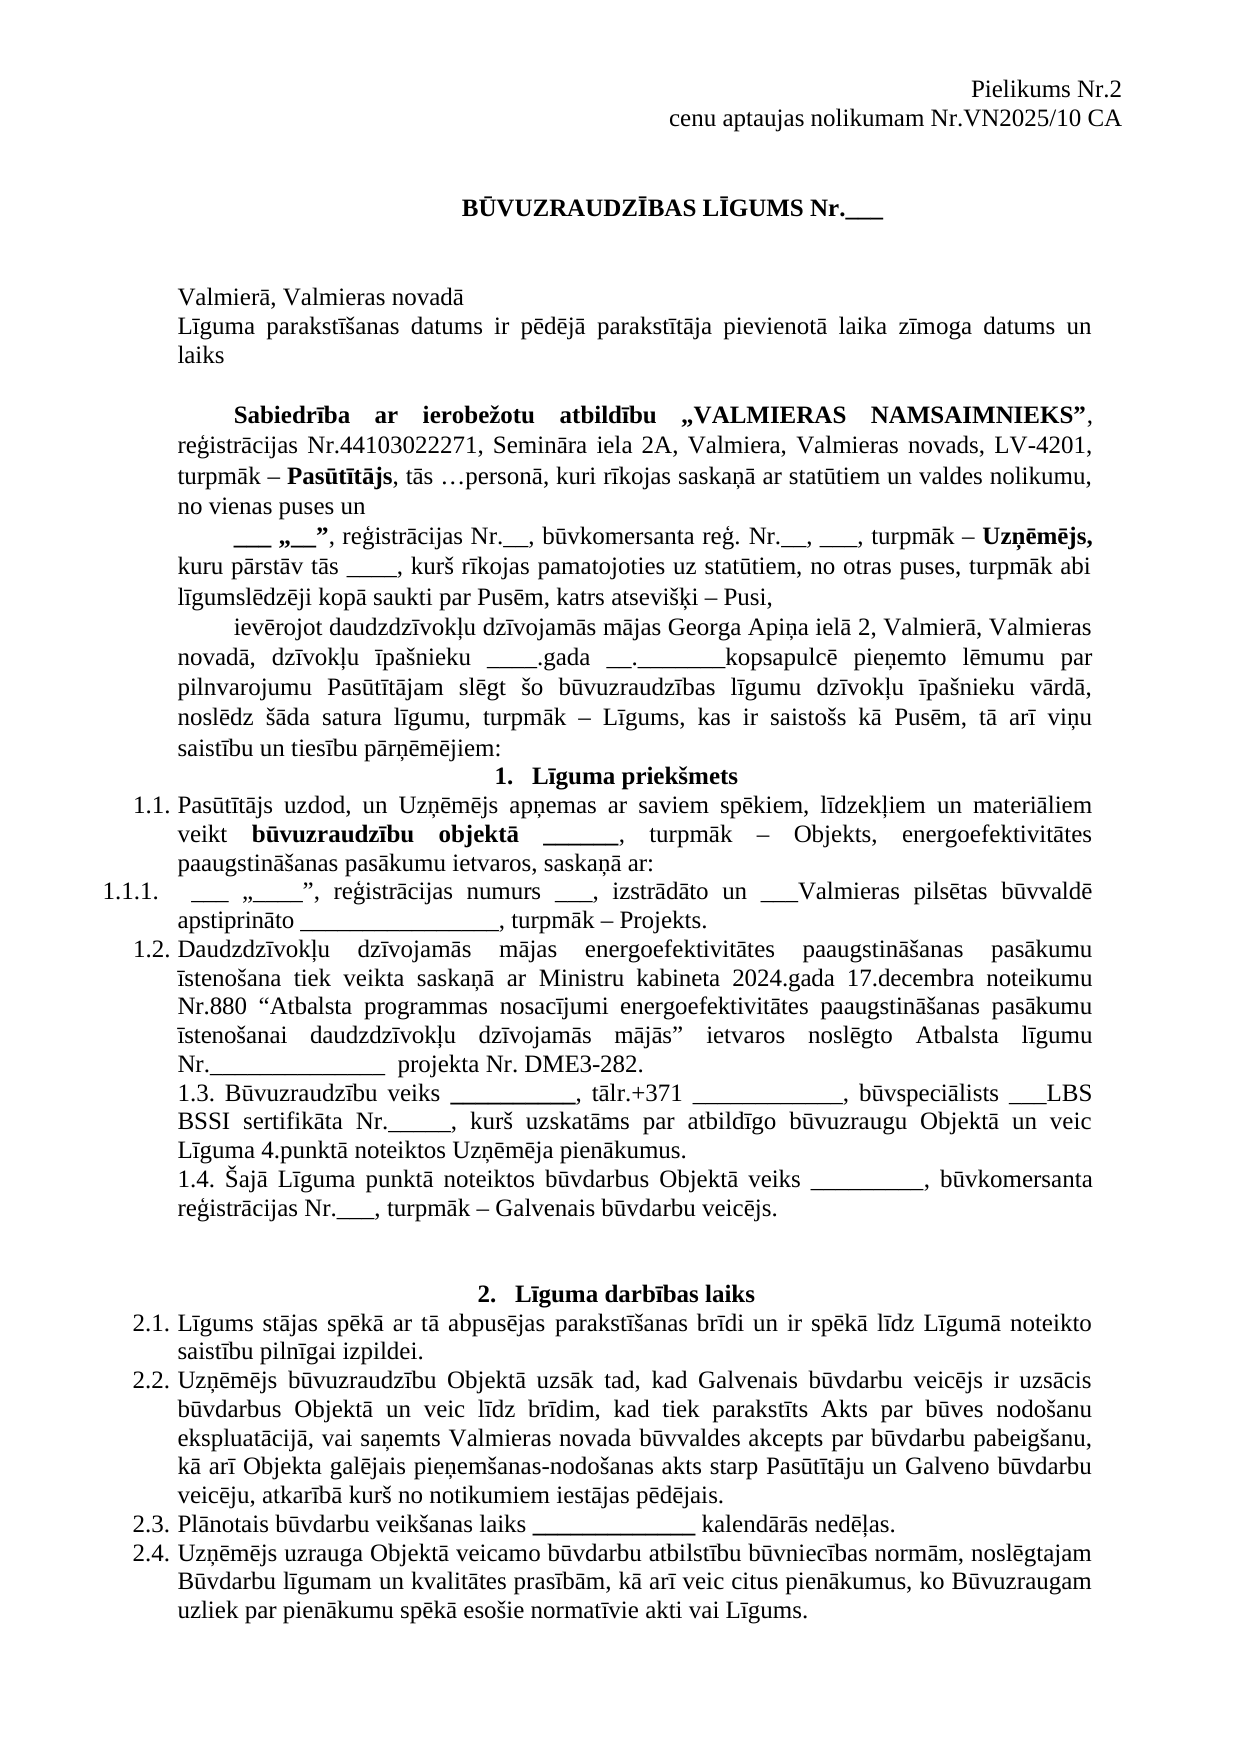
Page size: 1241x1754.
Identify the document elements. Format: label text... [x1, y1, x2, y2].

list ___ „____”, reģistrācijas numurs ___, izstrādāto un ___Valmieras pilsētas būvvaldē apstiprināto ________________, turpmāk – Projekts. [158, 876, 1093, 934]
list Plānotais būvdarbu veikšanas laiks _____________ kalendārās nedēļas. [132, 1509, 1093, 1538]
text Līguma parakstīšanas datums ir pēdējā parakstītāja pievienotā laika zīmoga datums un laiks [177, 311, 1093, 369]
text 1.3. Būvuzraudzību veiks __________, tālr.+371 ____________, būvspeciālists ___LBS BSSI sertifikāta Nr._____, kurš uzskatāms par atbildīgo būvuzraugu Objektā un veic Līguma 4.punktā noteiktos Uzņēmēja pienākumus. [177, 1078, 1093, 1164]
text ___ „__”, reģistrācijas Nr.__, būvkomersanta reģ. Nr.__, ___, turpmāk – Uzņēmējs, kuru pārstāv tās ____, kurš rīkojas pamatojoties uz statūtiem, no otras puses, turpmāk abi līgumslēdzēji kopā saukti par Pusēm, katrs atsevišķi – Pusi, [177, 520, 1093, 610]
list Pasūtītājs uzdod, un Uzņēmējs apņemas ar saviem spēkiem, līdzekļiem un materiāliem veikt būvuzraudzību objektā ______, turpmāk – Objekts, energoefektivitātes paaugstināšanas pasākumu ietvaros, saskaņā ar: [133, 790, 1093, 876]
text 1.4. Šajā Līguma punktā noteiktos būvdarbus Objektā veiks _________, būvkomersanta reģistrācijas Nr.___, turpmāk – Galvenais būvdarbu veicējs. [177, 1164, 1093, 1221]
text BŪVUZRAUDZĪBAS LĪGUMS Nr.___ [177, 192, 1093, 222]
list Līguma priekšmets [140, 761, 1093, 790]
list Līgums stājas spēkā ar tā abpusējas parakstīšanas brīdi un ir spēkā līdz Līgumā noteikto saistību pilnīgai izpildei. [132, 1308, 1093, 1365]
list Līguma darbības laiks [140, 1279, 1093, 1308]
text Valmierā, Valmieras novadā [177, 282, 1093, 311]
text ievērojot daudzdzīvokļu dzīvojamās mājas Georga Apiņa ielā 2, Valmierā, Valmieras novadā, dzīvokļu īpašnieku ____.gada __._______kopsapulcē pieņemto lēmumu par pilnvarojumu Pasūtītājam slēgt šo būvuzraudzības līgumu dzīvokļu īpašnieku vārdā, noslēdz šāda satura līgumu, turpmāk – Līgums, kas ir saistošs kā Pusēm, tā arī viņu saistību un tiesību pārņēmējiem: [177, 610, 1093, 761]
list Uzņēmējs uzrauga Objektā veicamo būvdarbu atbilstību būvniecības normām, noslēgtajam Būvdarbu līgumam un kvalitātes prasībām, kā arī veic citus pienākumus, ko Būvuzraugam uzliek par pienākumu spēkā esošie normatīvie akti vai Līgums. [132, 1538, 1093, 1624]
list Uzņēmējs būvuzraudzību Objektā uzsāk tad, kad Galvenais būvdarbu veicējs ir uzsācis būvdarbus Objektā un veic līdz brīdim, kad tiek parakstīts Akts par būves nodošanu ekspluatācijā, vai saņemts Valmieras novada būvvaldes akcepts par būvdarbu pabeigšanu, kā arī Objekta galējais pieņemšanas-nodošanas akts starp Pasūtītāju un Galveno būvdarbu veicēju, atkarībā kurš no notikumiem iestājas pēdējais. [132, 1365, 1093, 1509]
text Sabiedrība ar ierobežotu atbildību „VALMIERAS NAMSAIMNIEKS”, reģistrācijas Nr.44103022271, Semināra iela 2A, Valmiera, Valmieras novads, LV-4201, turpmāk – Pasūtītājs, tās …personā, kuri rīkojas saskaņā ar statūtiem un valdes nolikumu, no vienas puses un [177, 399, 1093, 520]
list Daudzdzīvokļu dzīvojamās mājas energoefektivitātes paaugstināšanas pasākumu īstenošana tiek veikta saskaņā ar Ministru kabineta 2024.gada 17.decembra noteikumu Nr.880 “Atbalsta programmas nosacījumi energoefektivitātes paaugstināšanas pasākumu īstenošanai daudzdzīvokļu dzīvojamās mājās” ietvaros noslēgto Atbalsta līgumu Nr.______________ projekta Nr. DME3-282. [133, 934, 1093, 1078]
